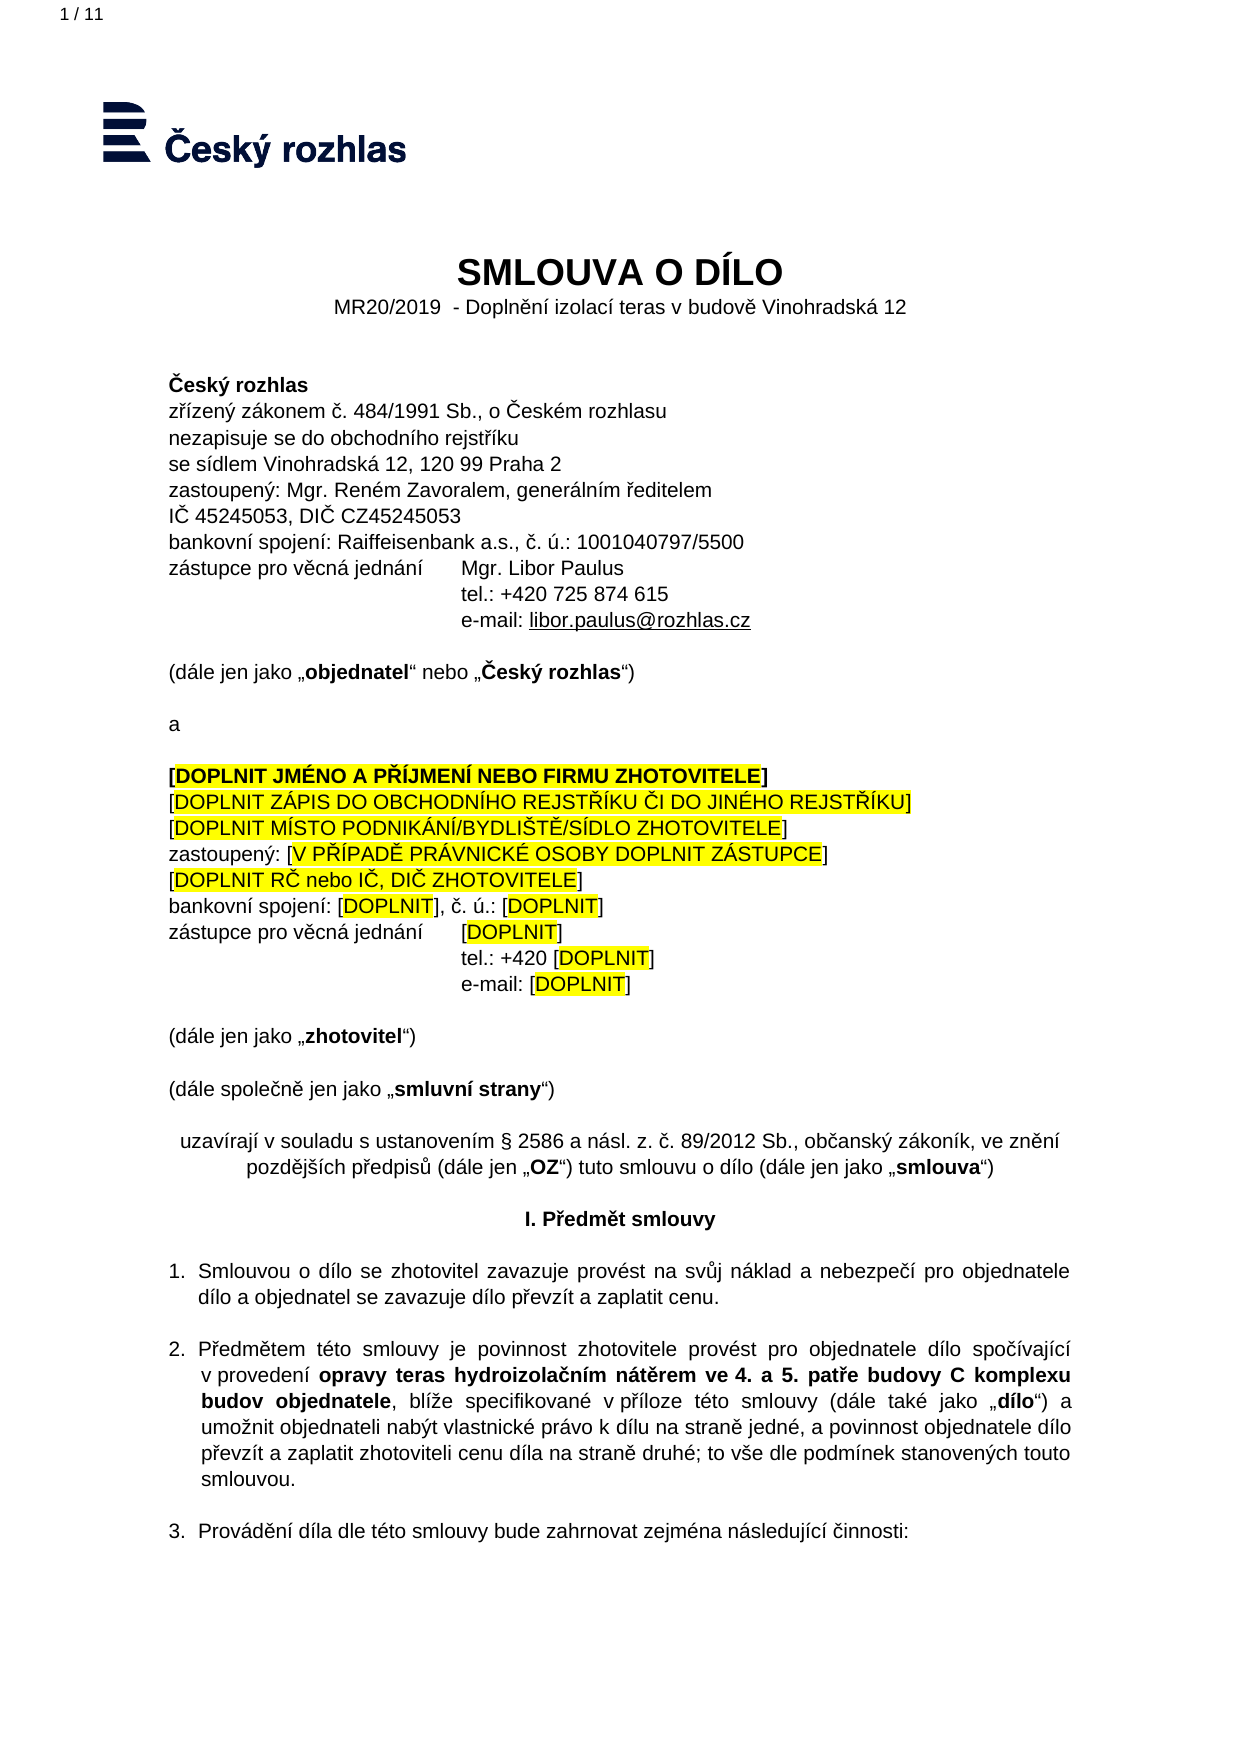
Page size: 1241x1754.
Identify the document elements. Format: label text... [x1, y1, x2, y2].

text zástupce pro věcná jednání [DOPLNIT] [168, 919, 1072, 945]
list Smlouvou o dílo se zhotovitel zavazuje provést na svůj náklad a nebezpečí pro objednatele dílo a objednatel se zavazuje dílo převzít a zaplatit cenu. [168, 1257, 1072, 1309]
picture [103, 102, 406, 168]
text e-mail: libor.paulus@rozhlas.cz [168, 606, 1072, 632]
text zastoupený: [V PŘÍPADĚ PRÁVNICKÉ OSOBY DOPLNIT ZÁSTUPCE] [168, 841, 1072, 867]
text [DOPLNIT RČ nebo IČ, DIČ ZHOTOVITELE] [168, 867, 1072, 893]
text zastoupený: Mgr. Reném Zavoralem, generálním ředitelem [168, 476, 1072, 502]
text tel.: +420 725 874 615 [168, 580, 1072, 606]
title SMLOUVA O DÍLO [168, 250, 1072, 294]
text bankovní spojení: [DOPLNIT], č. ú.: [DOPLNIT] [168, 893, 1072, 919]
subtitle Předmět smlouvy [168, 1205, 1072, 1231]
text nezapisuje se do obchodního rejstříku [168, 424, 1072, 450]
text [DOPLNIT MÍSTO PODNIKÁNÍ/BYDLIŠTĚ/SÍDLO ZHOTOVITELE] [168, 815, 1072, 841]
text zástupce pro věcná jednání Mgr. Libor Paulus [168, 554, 1072, 580]
text [DOPLNIT JMÉNO A PŘÍJMENÍ NEBO FIRMU ZHOTOVITELE] [168, 763, 1072, 789]
list Provádění díla dle této smlouvy bude zahrnovat zejména následující činnosti: [168, 1518, 1072, 1544]
text MR20/2019 - Doplnění izolací teras v budově Vinohradská 12 [168, 294, 1072, 320]
text [DOPLNIT ZÁPIS DO OBCHODNÍHO REJSTŘÍKU ČI DO JINÉHO REJSTŘÍKU] [168, 789, 1072, 815]
text zřízený zákonem č. 484/1991 Sb., o Českém rozhlasu [168, 398, 1072, 424]
text se sídlem Vinohradská 12, 120 99 Praha 2 [168, 450, 1072, 476]
text (dále společně jen jako „smluvní strany“) [168, 1075, 1072, 1101]
text e-mail: [DOPLNIT] [168, 971, 1072, 997]
text (dále jen jako „objednatel“ nebo „Český rozhlas“) [168, 658, 1072, 684]
text (dále jen jako „zhotovitel“) [168, 1023, 1072, 1049]
list Předmětem této smlouvy je povinnost zhotovitele provést pro objednatele dílo spočívající v provedení opravy teras hydroizolačním nátěrem ve 4. a 5. patře budovy C komplexu budov objednatele, blíže specifikované v příloze této smlouvy (dále také jako „dílo“) a umožnit objednateli nabýt vlastnické právo k dílu na straně jedné, a povinnost objednatele dílo převzít a zaplatit zhotoviteli cenu díla na straně druhé; to vše dle podmínek stanovených touto smlouvou. [168, 1336, 1072, 1492]
text uzavírají v souladu s ustanovením § 2586 a násl. z. č. 89/2012 Sb., občanský zákoník, ve znění pozdějších předpisů (dále jen „OZ“) tuto smlouvu o dílo (dále jen jako „smlouva“) [168, 1127, 1072, 1179]
text Český rozhlas [168, 372, 1072, 398]
text tel.: +420 [DOPLNIT] [168, 945, 1072, 971]
text IČ 45245053, DIČ CZ45245053 [168, 502, 1072, 528]
text a [168, 711, 1072, 737]
text bankovní spojení: Raiffeisenbank a.s., č. ú.: 1001040797/5500 [168, 528, 1072, 554]
